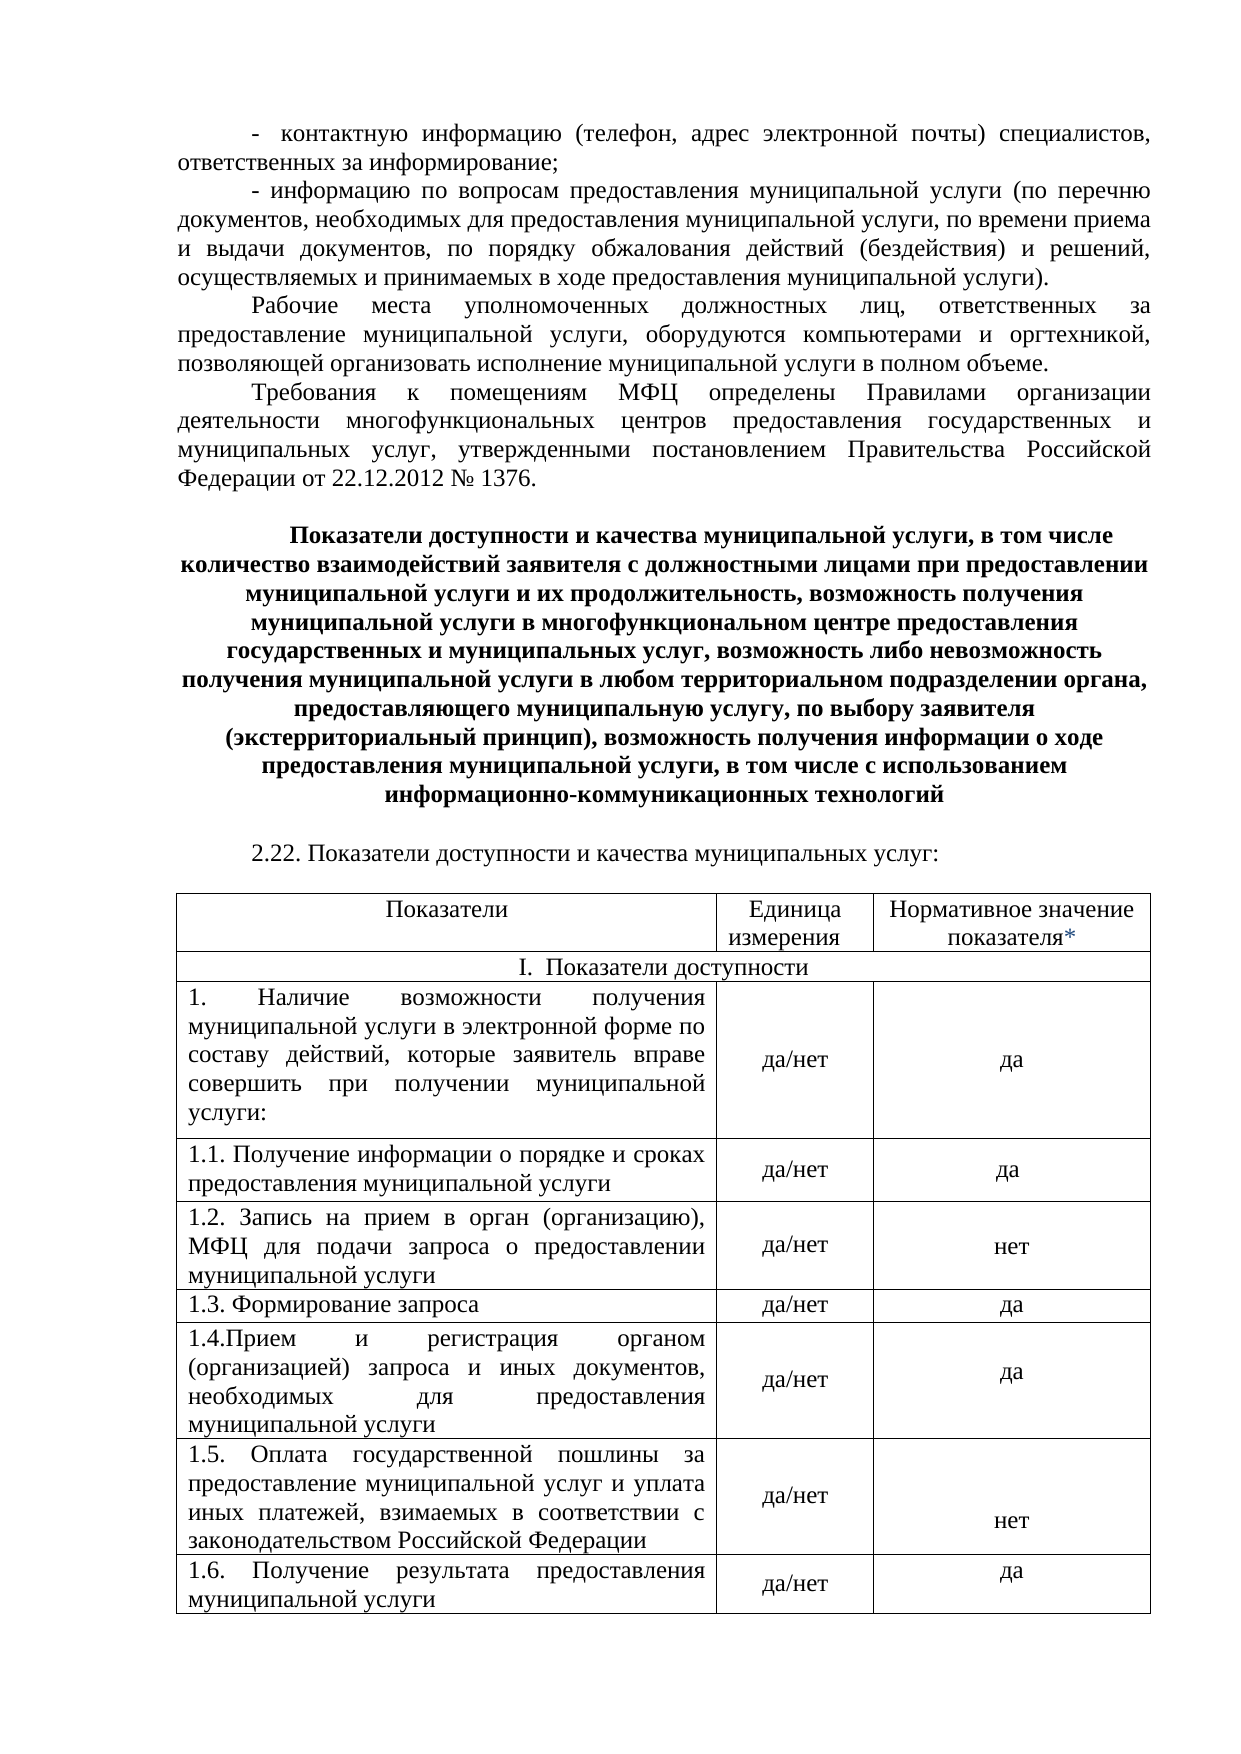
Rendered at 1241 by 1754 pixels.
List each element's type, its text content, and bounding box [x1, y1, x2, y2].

table_header Единица измерения [717, 894, 873, 951]
table_header Нормативное значение показателя* [874, 894, 1150, 951]
table_cell 1.2. Запись на прием в орган (организацию), МФЦ для подачи запроса о предоставлении муниципальной услуги [177, 1202, 716, 1288]
table_cell 1.4.Прием и регистрация органом (организацией) запроса и иных документов, необходимых для предоставления муниципальной услуги [177, 1323, 716, 1438]
table_cell да/нет [717, 1323, 873, 1438]
text 2.22. Показатели доступности и качества муниципальных услуг: [177, 837, 1152, 867]
table_cell да [874, 1290, 1150, 1322]
table_cell да/нет [717, 1439, 873, 1554]
table_cell да/нет [717, 1139, 873, 1201]
table_cell да/нет [717, 1202, 873, 1288]
table_cell нет [874, 1439, 1150, 1554]
table_cell I. Показатели доступности [177, 952, 1150, 981]
list контактную информацию (телефон, адрес электронной почты) специалистов, ответственных за информирование; [177, 118, 1152, 176]
table_cell да [874, 1323, 1150, 1438]
text Показатели доступности и качества муниципальной услуги, в том числе количество взаимодействий заявителя с должностными лицами при предоставлении муниципальной услуги и их продолжительность, возможность получения муниципальной услуги в многофункциональном центре предоставления государственных и муниципальных услуг, возможность либо невозможность получения муниципальной услуги в любом территориальном подразделении органа, предоставляющего муниципальную услугу, по выбору заявителя (экстерриториальный принцип), возможность получения информации о ходе предоставления муниципальной услуги, в том числе с использованием информационно-коммуникационных технологий [177, 521, 1152, 808]
text - информацию по вопросам предоставления муниципальной услуги (по перечню документов, необходимых для предоставления муниципальной услуги, по времени приема и выдачи документов, по порядку обжалования действий (бездействия) и решений, осуществляемых и принимаемых в ходе предоставления муниципальной услуги). [177, 176, 1152, 291]
text Рабочие места уполномоченных должностных лиц, ответственных за предоставление муниципальной услуги, оборудуются компьютерами и оргтехникой, позволяющей организовать исполнение муниципальной услуги в полном объеме. [177, 291, 1152, 377]
table_cell да/нет [717, 1290, 873, 1322]
table_cell да [874, 1139, 1150, 1201]
table_cell 1.3. Формирование запроса [177, 1290, 716, 1322]
table_cell да [874, 1555, 1150, 1613]
table_header Показатели [177, 894, 716, 951]
table_cell 1. Наличие возможности получения муниципальной услуги в электронной форме по составу действий, которые заявитель вправе совершить при получении муниципальной услуги: [177, 982, 716, 1138]
text Требования к помещениям МФЦ определены Правилами организации деятельности многофункциональных центров предоставления государственных и муниципальных услуг, утвержденными постановлением Правительства Российской Федерации от 22.12.2012 № 1376. [177, 377, 1152, 492]
table_cell да/нет [717, 982, 873, 1138]
table_cell 1.1. Получение информации о порядке и сроках предоставления муниципальной услуги [177, 1139, 716, 1201]
table_cell да/нет [717, 1555, 873, 1613]
table_cell нет [874, 1202, 1150, 1288]
table_cell да [874, 982, 1150, 1138]
table_cell 1.5. Оплата государственной пошлины за предоставление муниципальной услуг и уплата иных платежей, взимаемых в соответствии с законодательством Российской Федерации [177, 1439, 716, 1554]
table_cell 1.6. Получение результата предоставления муниципальной услуги [177, 1555, 716, 1613]
